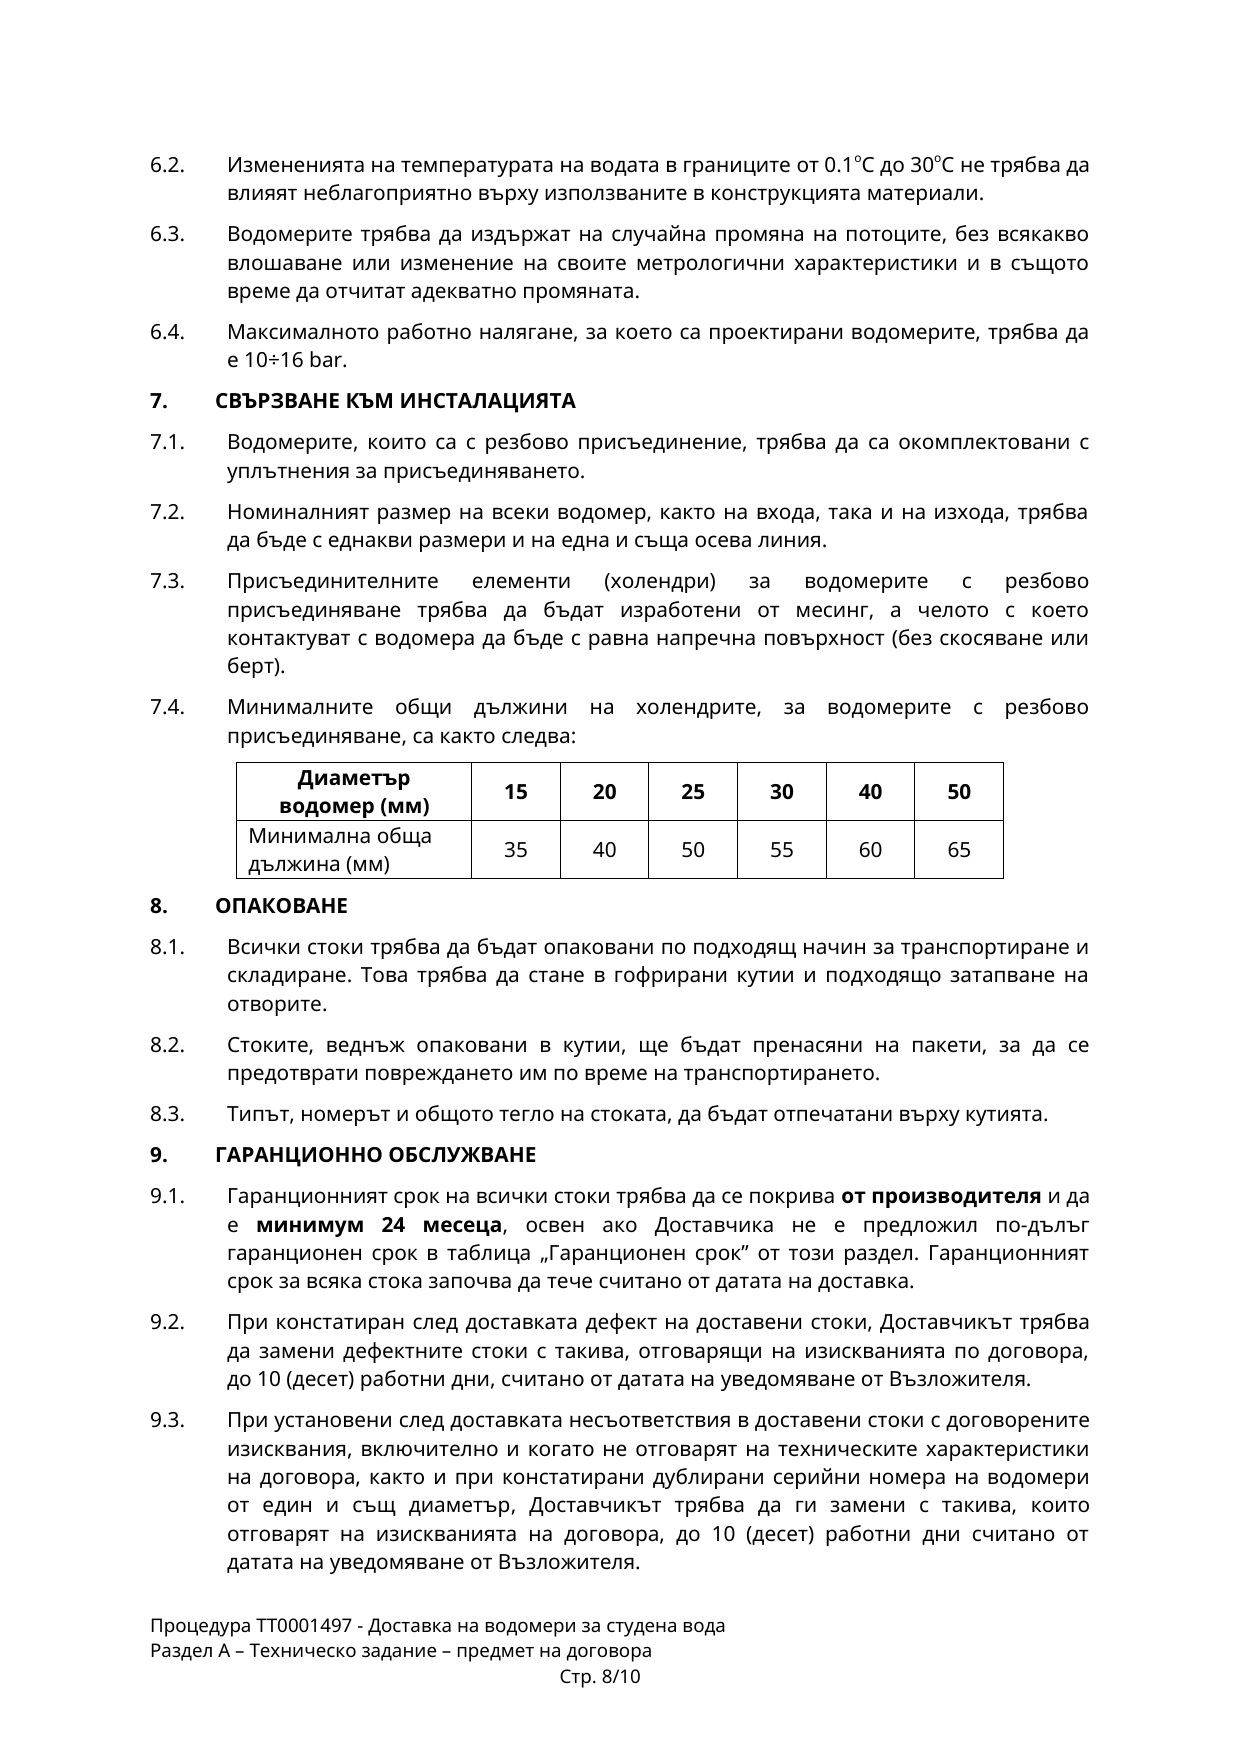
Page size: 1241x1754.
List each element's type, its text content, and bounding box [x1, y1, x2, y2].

list Всички стоки трябва да бъдат опаковани по подходящ начин за транспортиране и складиране. Това трябва да стане в гофрирани кутии и подходящо затапване на отворите. [150, 932, 1090, 1017]
list Водомерите, които са с резбово присъединение, трябва да са окомплектовани с уплътнения за присъединяването. [150, 427, 1090, 484]
list Стоките, веднъж опаковани в кутии, ще бъдат пренасяни на пакети, за да се предотврати повреждането им по време на транспортирането. [150, 1030, 1090, 1087]
list При констатиран след доставката дефект на доставени стоки, Доставчикът трябва да замени дефектните стоки с такива, отговарящи на изискванията по договора, до 10 (десет) работни дни, считано от датата на уведомяване от Възложителя. [150, 1307, 1090, 1393]
list СВЪРЗВАНЕ КЪМ ИНСТАЛАЦИЯТА [150, 387, 1090, 415]
table_header 40 [827, 763, 914, 820]
list Гаранционният срок на всички стоки трябва да се покрива от производителя и да е минимум 24 месеца, освен ако Доставчика не е предложил по-дълъг гаранционен срок в таблица „Гаранционен срок” от този раздел. Гаранционният срок за всяка стока започва да тече считано от датата на доставка. [150, 1181, 1090, 1295]
table_cell 50 [649, 821, 737, 878]
table_header Диаметър водомер (мм) [237, 763, 471, 820]
table_header 50 [915, 763, 1003, 820]
table_cell 60 [827, 821, 914, 878]
list ОПАКОВАНЕ [150, 891, 1090, 920]
list ГАРАНЦИОННО ОБСЛУЖВАНЕ [150, 1140, 1090, 1169]
table_header 20 [561, 763, 648, 820]
list Измененията на температурата на водата в границите от 0.1оС до 30оС не трябва да влияят неблагоприятно върху използваните в конструкцията материали. [150, 150, 1090, 207]
list Присъединителните елементи (холендри) за водомерите с резбово присъединяване трябва да бъдат изработени от месинг, а челото с което контактуват с водомера да бъде с равна напречна повърхност (без скосяване или берт). [150, 566, 1090, 680]
list Минималните общи дължини на холендрите, за водомерите с резбово присъединяване, са както следва: [150, 692, 1090, 749]
table_header 30 [738, 763, 826, 820]
table_cell Минимална обща дължина (мм) [237, 821, 471, 878]
list Максималното работно налягане, за което са проектирани водомерите, трябва да е 10÷16 bar. [150, 317, 1090, 374]
list Номиналният размер на всеки водомер, както на входа, така и на изхода, трябва да бъде с еднакви размери и на една и съща осева линия. [150, 497, 1090, 554]
list При установени след доставката несъответствия в доставени стоки с договорените изисквания, включително и когато не отговарят на техническите характеристики на договора, както и при констатирани дублирани серийни номера на водомери от един и същ диаметър, Доставчикът трябва да ги замени с такива, които отговарят на изискванията на договора, до 10 (десет) работни дни считано от датата на уведомяване от Възложителя. [150, 1405, 1090, 1576]
table_header 25 [649, 763, 737, 820]
table_cell 40 [561, 821, 648, 878]
list Водомерите трябва да издържат на случайна промяна на потоците, без всякакво влошаване или изменение на своите метрологични характеристики и в същото време да отчитат адекватно промяната. [150, 219, 1090, 305]
table_cell 55 [738, 821, 826, 878]
table_header 15 [472, 763, 560, 820]
table_cell 65 [915, 821, 1003, 878]
list Типът, номерът и общото тегло на стоката, да бъдат отпечатани върху кутията. [150, 1099, 1090, 1128]
table_cell 35 [472, 821, 560, 878]
